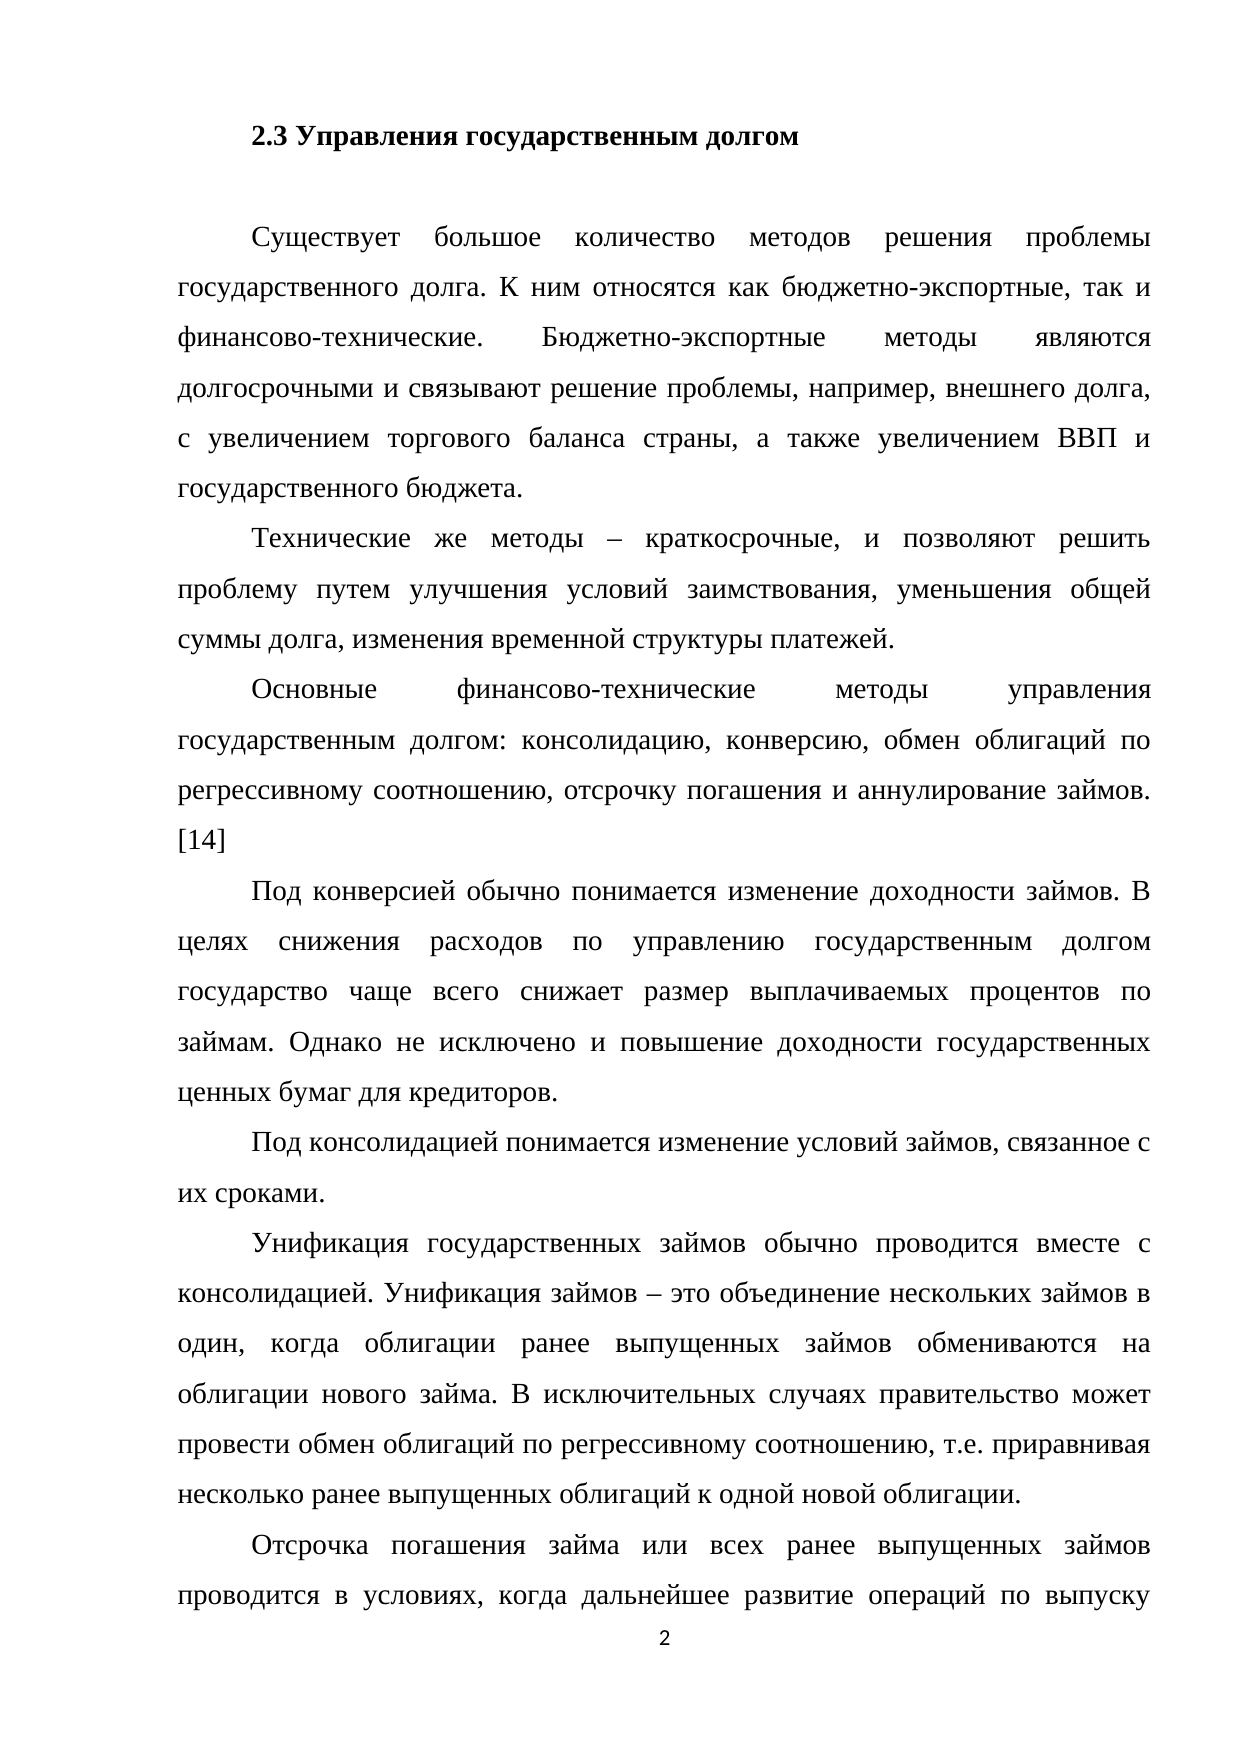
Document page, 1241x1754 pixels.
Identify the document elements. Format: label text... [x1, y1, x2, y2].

text 2.3 Управления государственным долгом [177, 118, 1152, 152]
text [177, 1527, 1152, 1611]
text Унификация государственных займов обычно проводится вместе с консолидацией. Унификация займов – это объединение нескольких займов в один, когда облигации ранее выпущенных займов обмениваются на облигации нового займа. В исключительных случаях правительство может провести обмен облигаций по регрессивному соотношению, т.е. приравнивая несколько ранее выпущенных облигаций к одной новой облигации. [177, 1225, 1152, 1510]
text Под консолидацией понимается изменение условий займов, связанное с их сроками. [177, 1124, 1152, 1208]
text Существует большое количество методов решения проблемы государственного долга. К ним относятся как бюджетно-экспортные, так и финансово-технические. Бюджетно-экспортные методы являются долгосрочными и связывают решение проблемы, например, внешнего долга, с увеличением торгового баланса страны, а также увеличением ВВП и государственного бюджета. [177, 219, 1152, 504]
text Под конверсией обычно понимается изменение доходности займов. В целях снижения расходов по управлению государственным долгом государство чаще всего снижает размер выплачиваемых процентов по займам. Однако не исключено и повышение доходности государственных ценных бумаг для кредиторов. [177, 873, 1152, 1108]
text Технические же методы – краткосрочные, и позволяют решить проблему путем улучшения условий заимствования, уменьшения общей суммы долга, изменения временной структуры платежей. [177, 521, 1152, 655]
text Основные финансово-технические методы управления государственным долгом: консолидацию, конверсию, обмен облигаций по регрессивному соотношению, отсрочку погашения и аннулирование займов. [14] [177, 672, 1152, 856]
